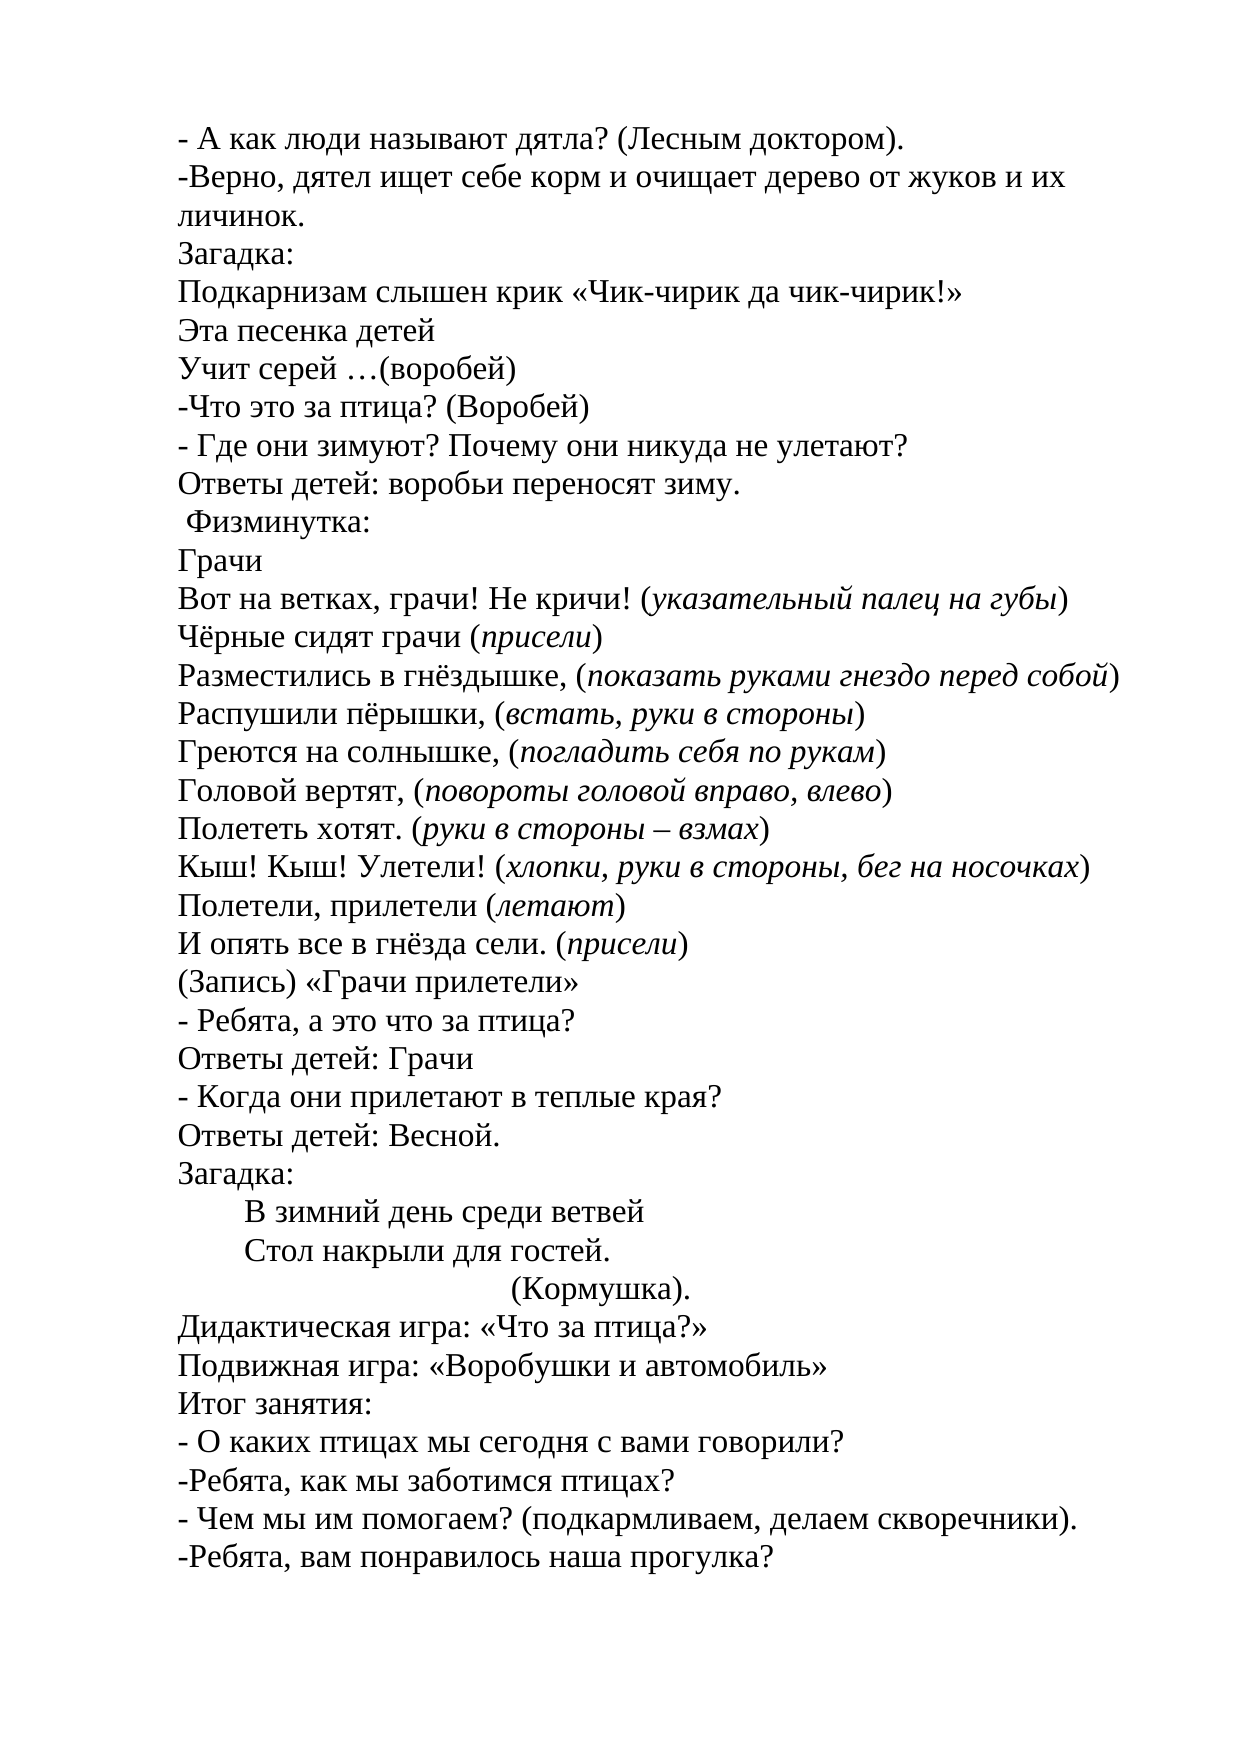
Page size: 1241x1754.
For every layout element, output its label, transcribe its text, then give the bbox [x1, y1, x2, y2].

text Итог занятия: [177, 1383, 1152, 1421]
text - Где они зимуют? Почему они никуда не улетают? [177, 425, 1152, 463]
text -Ребята, как мы заботимся птицах? [177, 1460, 1152, 1498]
text - А как люди называют дятла? (Лесным доктором). [177, 118, 1152, 156]
text Учит серей …(воробей) [177, 348, 1152, 386]
text Дидактическая игра: «Что за птица?» [177, 1306, 1152, 1345]
text Физминутка: [177, 501, 1152, 540]
text - Чем мы им помогаем? (подкармливаем, делаем скворечники). [177, 1498, 1152, 1536]
text Загадка: [177, 233, 1152, 271]
text Загадка: [177, 1153, 1152, 1191]
text В зимний день среди ветвей [177, 1191, 1152, 1230]
text Вот на ветках, грачи! Не кричи! (указательный палец на губы) Чёрные сидят грачи (присели) Разместились в гнёздышке, (показать руками гнездо перед собой) Распушили пёрышки, (встать, руки в стороны) Греются на солнышке, (погладить себя по рукам) Головой вертят, (повороты головой вправо, влево) Полететь хотят. (руки в стороны – взмах) Кыш! Кыш! Улетели! (хлопки, руки в стороны, бег на носочках) Полетели, прилетели (летают) И опять все в гнёзда сели. (присели) [177, 578, 1152, 961]
text (Кормушка). [177, 1268, 1152, 1306]
text - Ребята, а это что за птица? [177, 1000, 1152, 1038]
text Эта песенка детей [177, 310, 1152, 348]
text -Ребята, вам понравилось наша прогулка? [177, 1536, 1152, 1575]
text Ответы детей: воробьи переносят зиму. [177, 463, 1152, 501]
text Ответы детей: Весной. [177, 1115, 1152, 1153]
text - О каких птицах мы сегодня с вами говорили? [177, 1421, 1152, 1460]
text -Что это за птица? (Воробей) [177, 386, 1152, 425]
text - Когда они прилетают в теплые края? [177, 1076, 1152, 1115]
text (Запись) «Грачи прилетели» [177, 961, 1152, 1000]
text Грачи [177, 540, 1152, 578]
text Подкарнизам слышен крик «Чик-чирик да чик-чирик!» [177, 271, 1152, 310]
text Стол накрыли для гостей. [177, 1230, 1152, 1268]
text Ответы детей: Грачи [177, 1038, 1152, 1076]
text -Верно, дятел ищет себе корм и очищает дерево от жуков и их личинок. [177, 156, 1152, 233]
text Подвижная игра: «Воробушки и автомобиль» [177, 1345, 1152, 1383]
